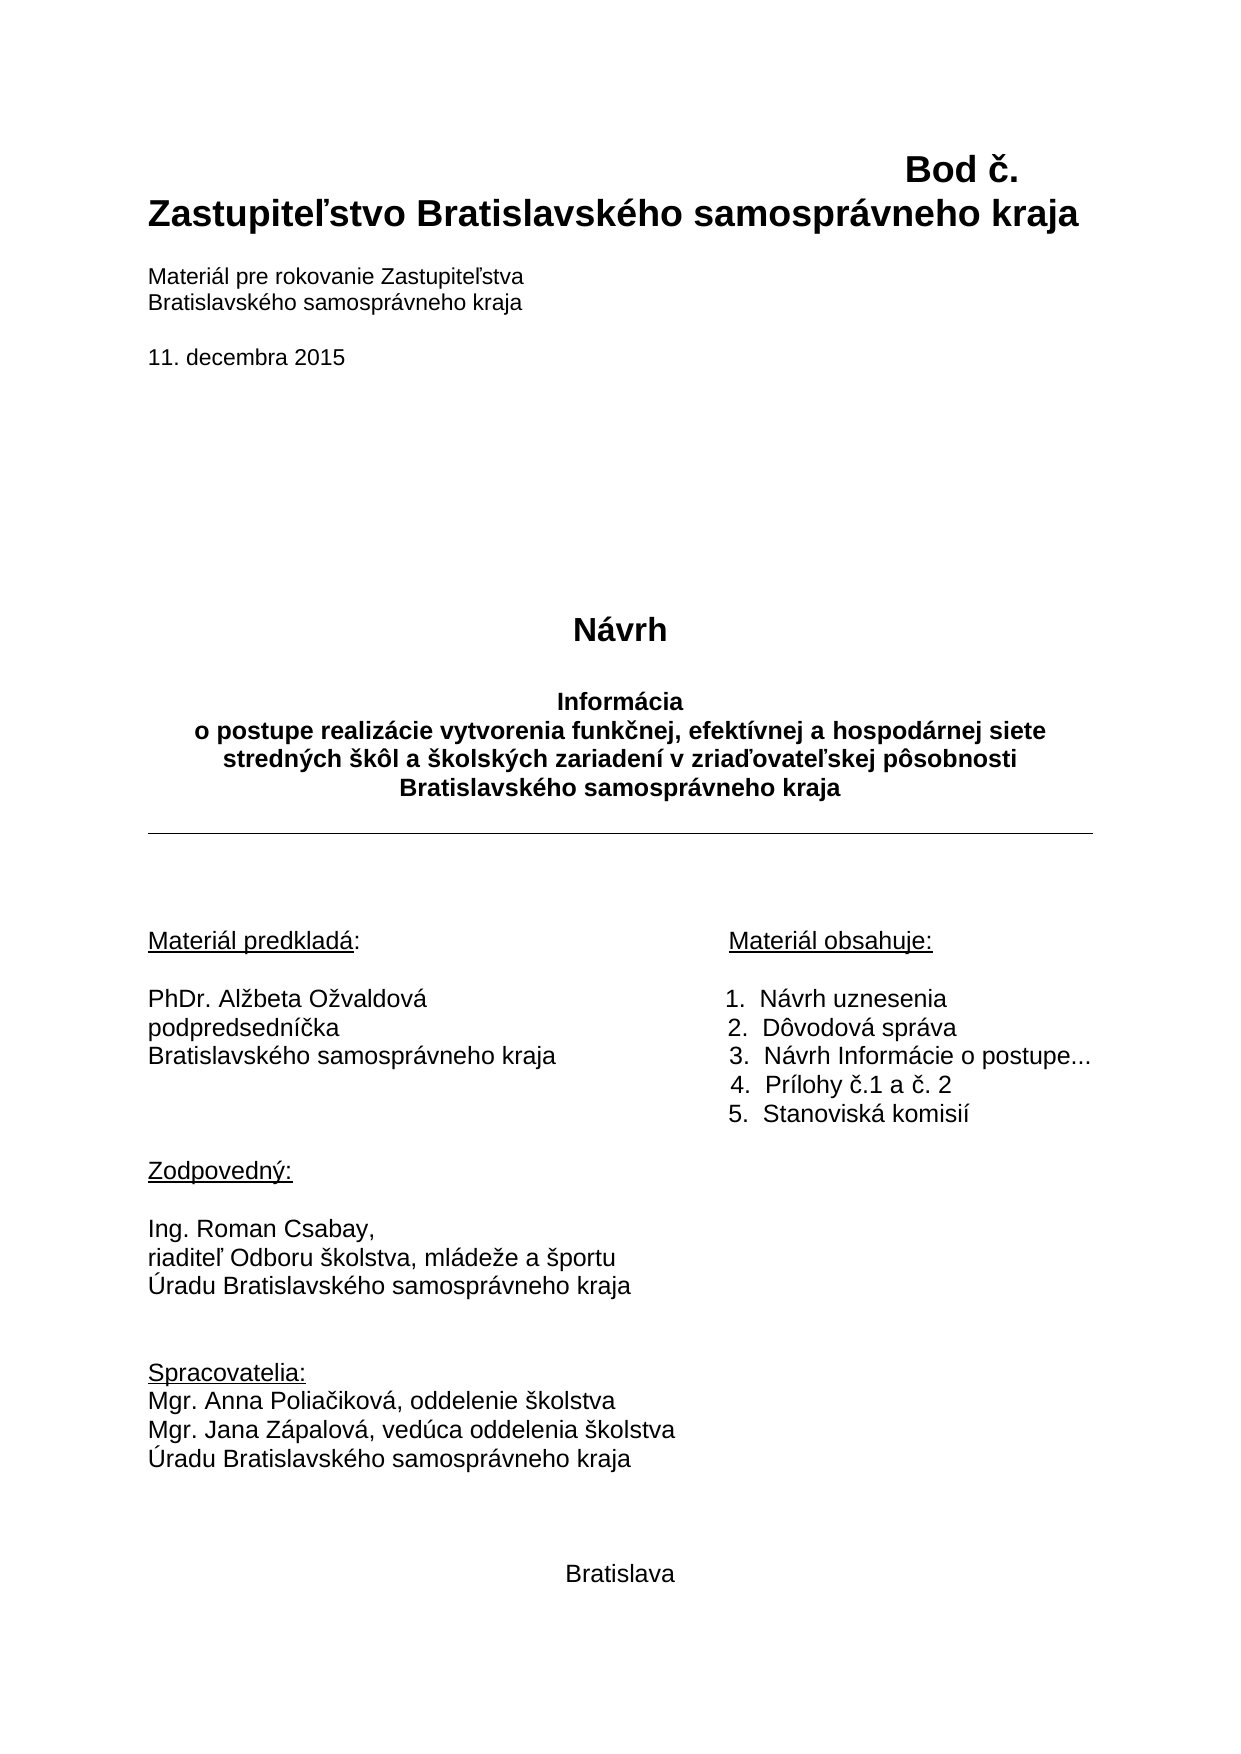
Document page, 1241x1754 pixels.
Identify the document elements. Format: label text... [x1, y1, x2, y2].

text Informácia [148, 687, 1093, 716]
text Ing. Roman Csabay, [148, 1214, 1093, 1243]
text podpredsedníčka 2. Dôvodová správa [148, 1013, 1093, 1041]
text Úradu Bratislavského samosprávneho kraja [148, 1444, 1093, 1473]
text riaditeľ Odboru školstva, mládeže a športu [148, 1243, 1093, 1271]
text 4. Prílohy č.1 a č. 2 [148, 1070, 1093, 1099]
text Materiál predkladá: Materiál obsahuje: [148, 926, 1093, 955]
text PhDr. Alžbeta Ožvaldová 1. Návrh uznesenia [148, 984, 1093, 1013]
text Zastupiteľstvo Bratislavského samosprávneho kraja [148, 191, 1093, 234]
text Bratislavského samosprávneho kraja [148, 289, 1093, 315]
text 5. Stanoviská komisií [148, 1099, 1093, 1128]
text 11. decembra 2015 [148, 344, 1093, 370]
text Materiál pre rokovanie Zastupiteľstva [148, 263, 1093, 289]
text o postupe realizácie vytvorenia funkčnej, efektívnej a hospodárnej siete stredných škôl a školských zariadení v zriaďovateľskej pôsobnosti Bratislavského samosprávneho kraja [148, 716, 1093, 802]
text Návrh [148, 610, 1093, 648]
text Úradu Bratislavského samosprávneho kraja [148, 1271, 1093, 1300]
text Bratislava [148, 1559, 1093, 1588]
text Mgr. Jana Zápalová, vedúca oddelenia školstva [148, 1415, 1093, 1444]
text Bod č. [148, 148, 1093, 191]
text Zodpovedný: [148, 1156, 1093, 1185]
text Spracovatelia: [148, 1358, 1093, 1386]
text Mgr. Anna Poliačiková, oddelenie školstva [148, 1386, 1093, 1415]
text Bratislavského samosprávneho kraja 3. Návrh Informácie o postupe... [148, 1041, 1093, 1070]
